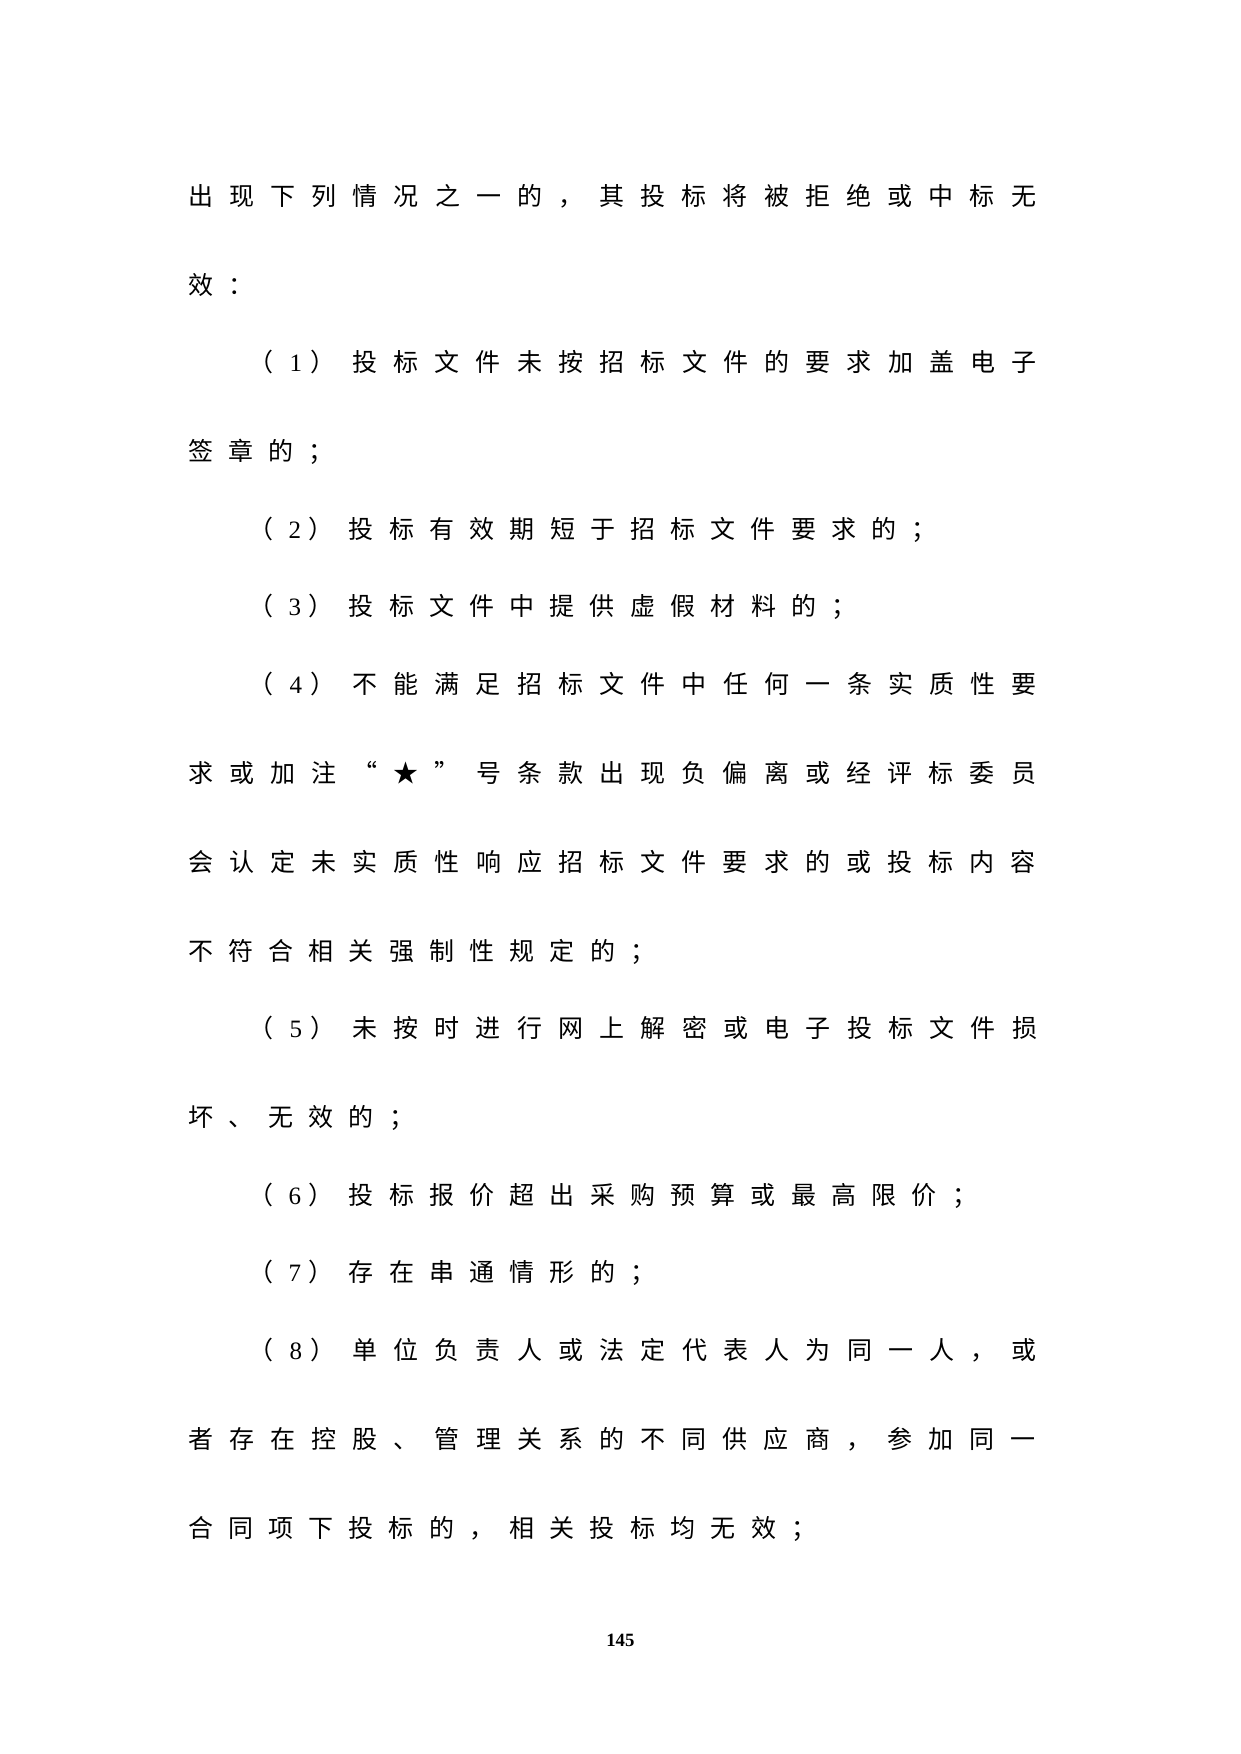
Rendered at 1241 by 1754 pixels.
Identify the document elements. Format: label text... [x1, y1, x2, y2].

text （2）投标有效期短于招标文件要求的； [188, 498, 1052, 557]
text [188, 164, 1052, 313]
text （1）投标文件未按招标文件的要求加盖电子签章的； [188, 331, 1052, 479]
text （6）投标报价超出采购预算或最高限价； [188, 1164, 1052, 1223]
text （3）投标文件中提供虚假材料的； [188, 575, 1052, 634]
text （5）未按时进行网上解密或电子投标文件损坏、无效的； [188, 997, 1052, 1146]
text （4）不能满足招标文件中任何一条实质性要求或加注“★”号条款出现负偏离或经评标委员会认定未实质性响应招标文件要求的或投标内容不符合相关强制性规定的； [188, 653, 1052, 979]
text （8）单位负责人或法定代表人为同一人，或者存在控股、管理关系的不同供应商，参加同一合同项下投标的，相关投标均无效； [188, 1319, 1052, 1556]
text （7）存在串通情形的； [188, 1241, 1052, 1301]
